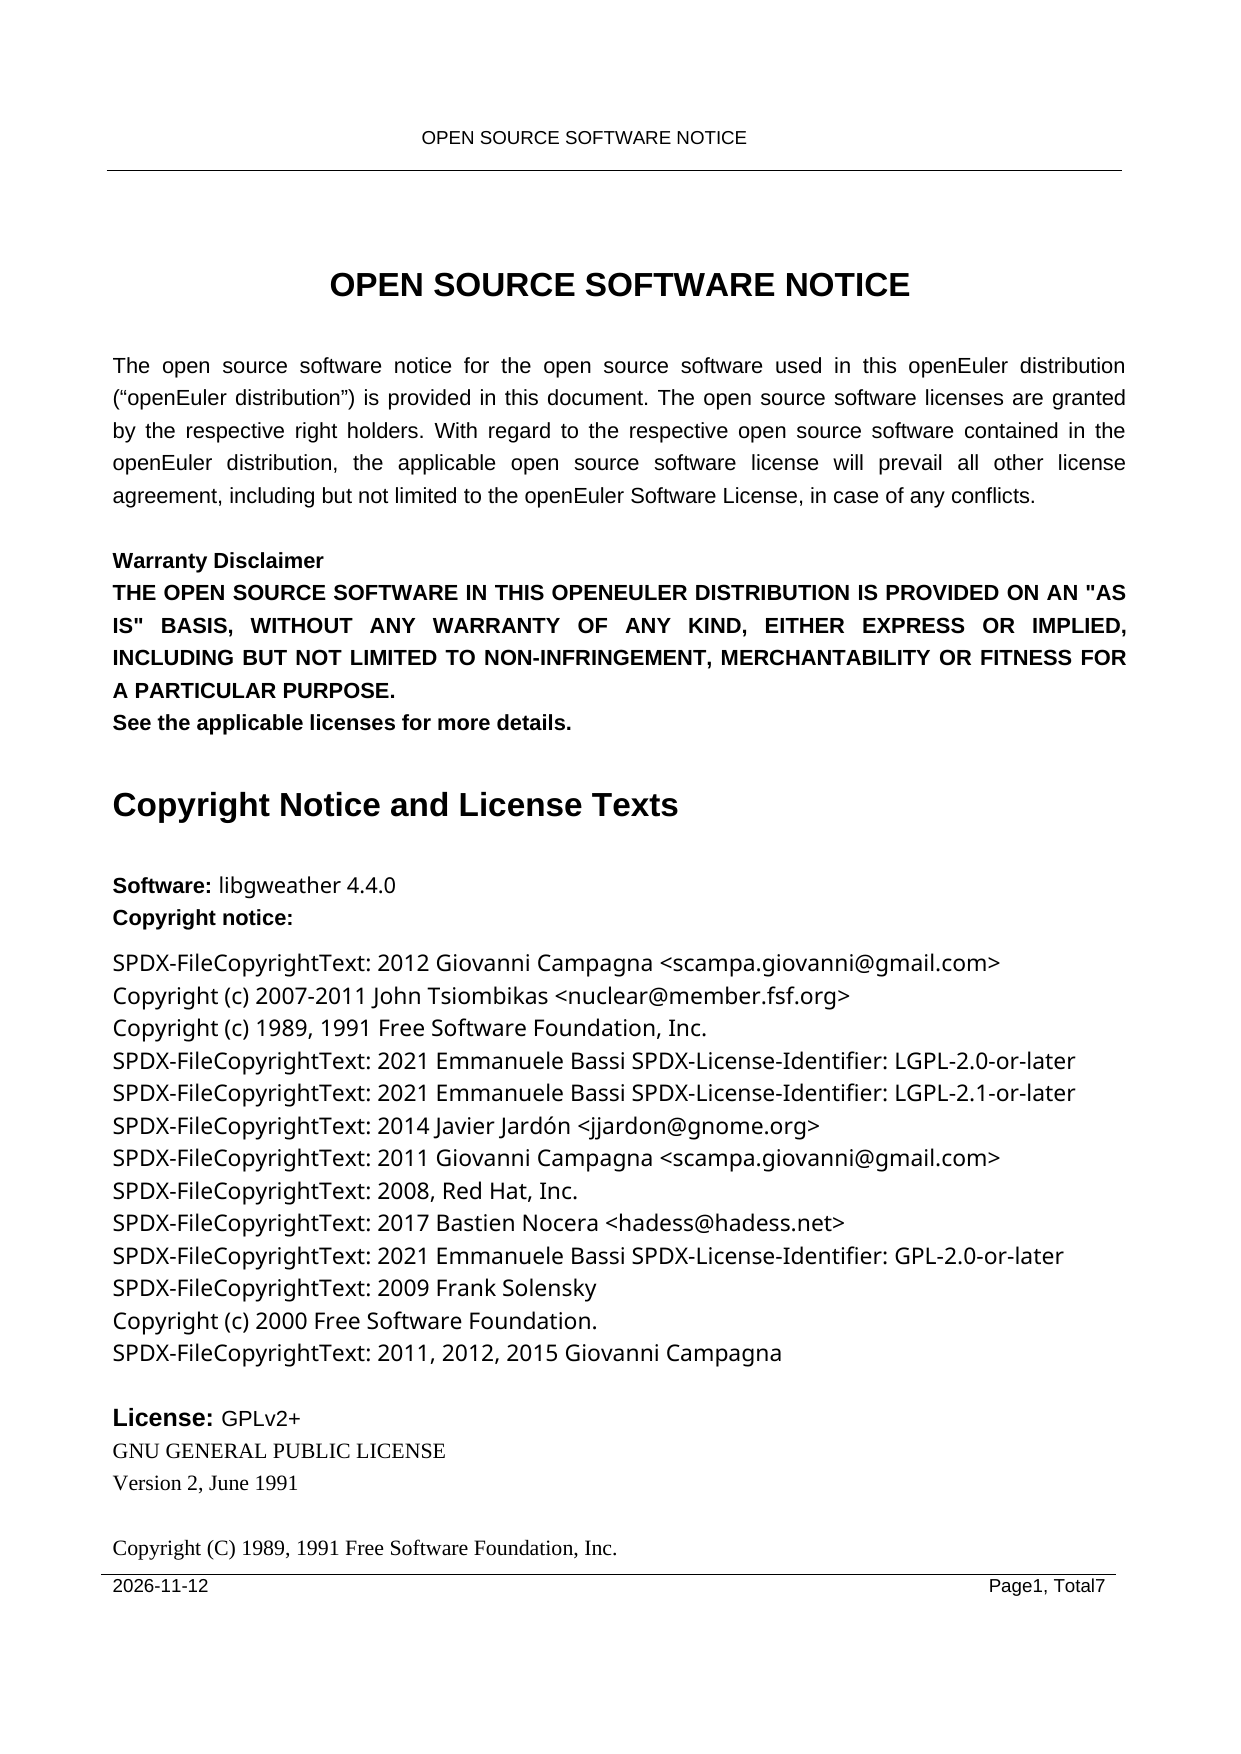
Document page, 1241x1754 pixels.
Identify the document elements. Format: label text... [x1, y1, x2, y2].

text License: GPLv2+ [112, 1402, 1128, 1434]
text The open source software notice for the open source software used in this openEuler distribution (“openEuler distribution”) is provided in this document. The open source software licenses are granted by the respective right holders. With regard to the respective open source software contained in the openEuler distribution, the applicable open source software license will prevail all other license agreement, including but not limited to the openEuler Software License, in case of any conflicts. [112, 349, 1128, 511]
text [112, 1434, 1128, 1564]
text OPEN SOURCE SOFTWARE NOTICE [112, 251, 1128, 316]
text Copyright notice: [112, 901, 1128, 934]
text Warranty Disclaimer [112, 544, 1128, 576]
text THE OPEN SOURCE SOFTWARE IN THIS OPENEULER DISTRIBUTION IS PROVIDED ON AN "AS IS" BASIS, WITHOUT ANY WARRANTY OF ANY KIND, EITHER EXPRESS OR IMPLIED, INCLUDING BUT NOT LIMITED TO NON-INFRINGEMENT, MERCHANTABILITY OR FITNESS FOR A PARTICULAR PURPOSE. See the applicable licenses for more details. [112, 576, 1128, 739]
text Copyright Notice and License Texts [112, 771, 1128, 836]
title Software: libgweather 4.4.0 [112, 869, 1128, 901]
text SPDX-FileCopyrightText: 2012 Giovanni Campagna <scampa.giovanni@gmail.com> Copyright (c) 2007-2011 John Tsiombikas <nuclear@member.fsf.org> Copyright (c) 1989, 1991 Free Software Foundation, Inc. SPDX-FileCopyrightText: 2021 Emmanuele Bassi SPDX-License-Identifier: LGPL-2.0-or-later SPDX-FileCopyrightText: 2021 Emmanuele Bassi SPDX-License-Identifier: LGPL-2.1-or-later SPDX-FileCopyrightText: 2014 Javier Jardón <jjardon@gnome.org> SPDX-FileCopyrightText: 2011 Giovanni Campagna <scampa.giovanni@gmail.com> SPDX-FileCopyrightText: 2008, Red Hat, Inc. SPDX-FileCopyrightText: 2017 Bastien Nocera <hadess@hadess.net> SPDX-FileCopyrightText: 2021 Emmanuele Bassi SPDX-License-Identifier: GPL-2.0-or-later SPDX-FileCopyrightText: 2009 Frank Solensky Copyright (c) 2000 Free Software Foundation. SPDX-FileCopyrightText: 2011, 2012, 2015 Giovanni Campagna [112, 947, 1128, 1369]
